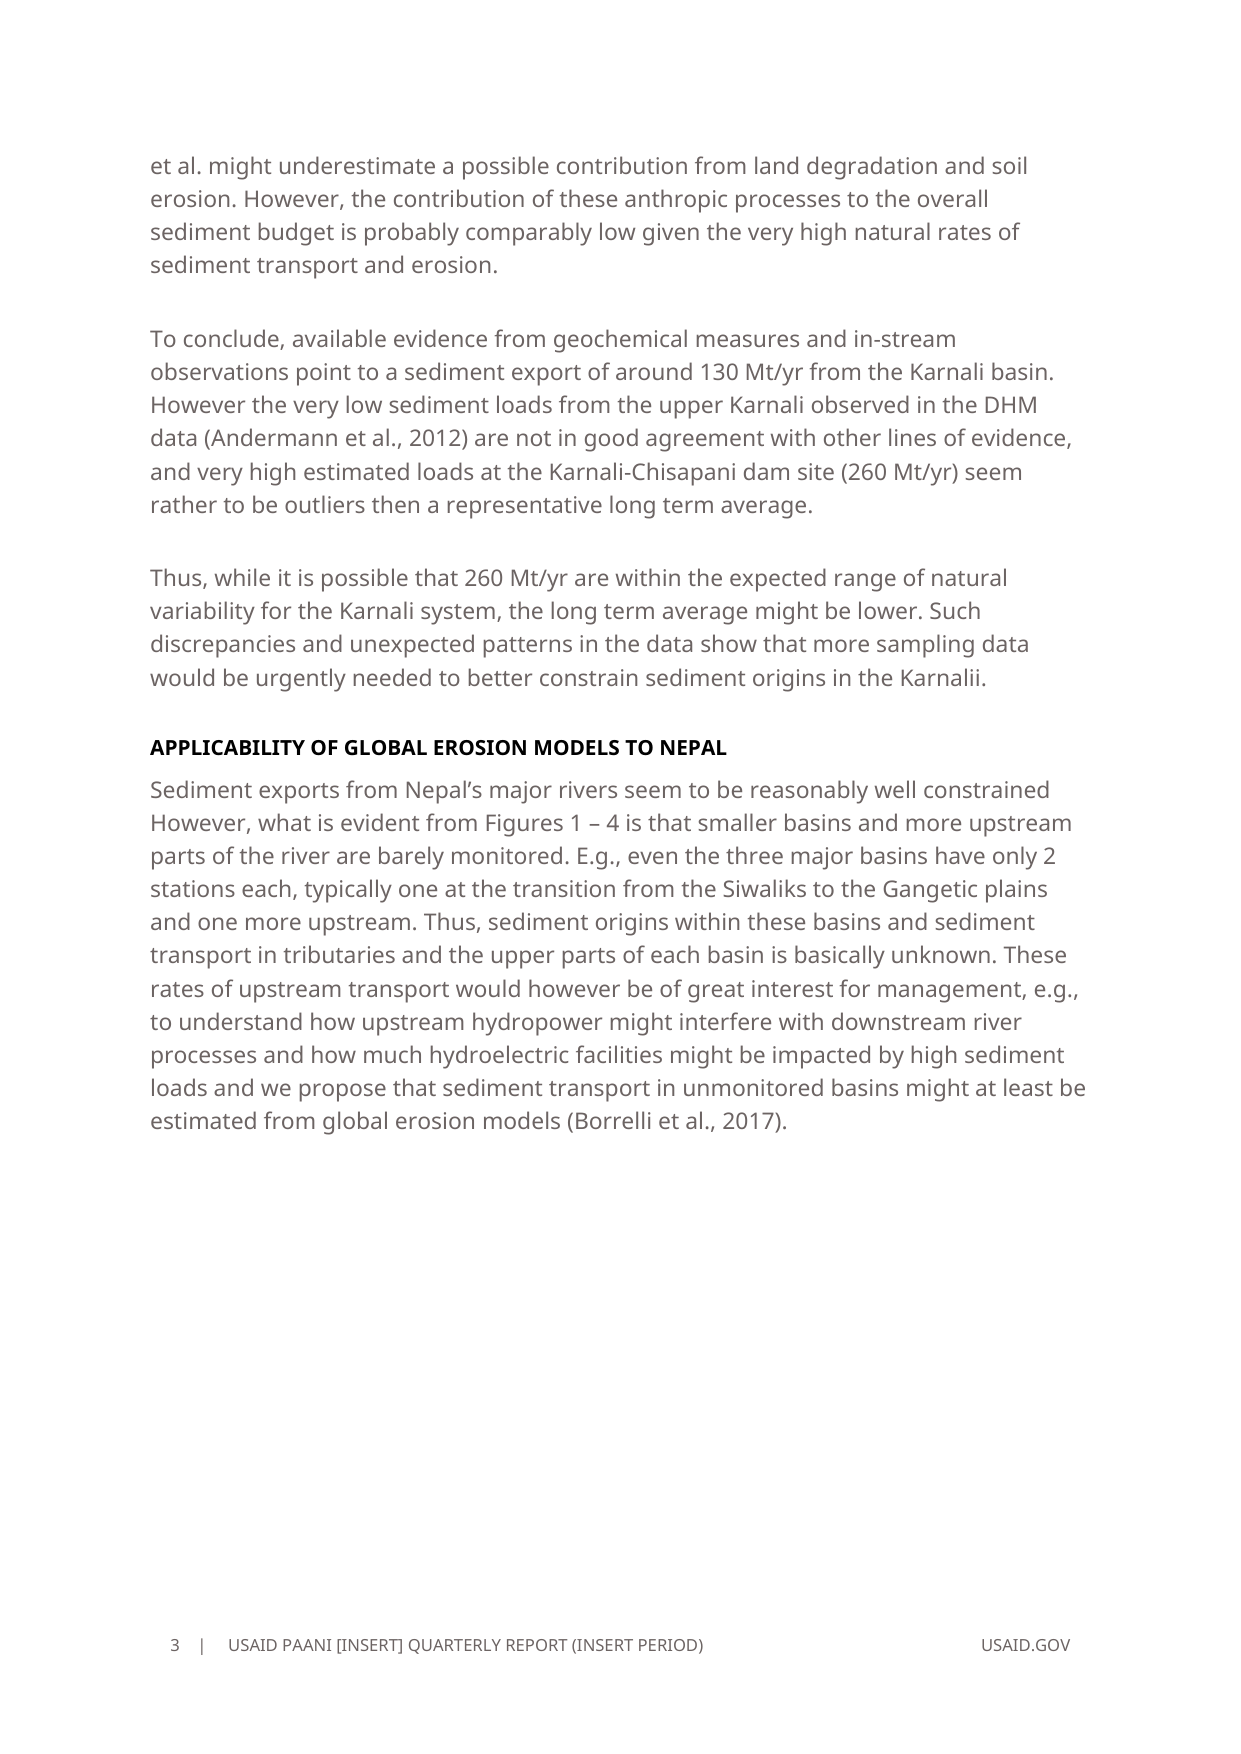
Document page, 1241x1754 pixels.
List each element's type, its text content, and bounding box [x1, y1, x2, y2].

text Sediment exports from Nepal’s major rivers seem to be reasonably well constrained However, what is evident from Figures 1 – 4 is that smaller basins and more upstream parts of the river are barely monitored. E.g., even the three major basins have only 2 stations each, typically one at the transition from the Siwaliks to the Gangetic plains and one more upstream. Thus, sediment origins within these basins and sediment transport in tributaries and the upper parts of each basin is basically unknown. These rates of upstream transport would however be of great interest for management, e.g., to understand how upstream hydropower might interfere with downstream river processes and how much hydroelectric facilities might be impacted by high sediment loads and we propose that sediment transport in unmonitored basins might at least be estimated from global erosion models (Borrelli et al., 2017). [150, 774, 1087, 1136]
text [150, 150, 1087, 281]
subtitle Applicability of global erosion models to Nepal [150, 732, 1087, 761]
text Thus, while it is possible that 260 Mt/yr are within the expected range of natural variability for the Karnali system, the long term average might be lower. Such discrepancies and unexpected patterns in the data show that more sampling data would be urgently needed to better constrain sediment origins in the Karnalii. [150, 562, 1087, 693]
text To conclude, available evidence from geochemical measures and in-stream observations point to a sediment export of around 130 Mt/yr from the Karnali basin. However the very low sediment loads from the upper Karnali observed in the DHM data (Andermann et al., 2012) are not in good agreement with other lines of evidence, and very high estimated loads at the Karnali-Chisapani dam site (260 Mt/yr) seem rather to be outliers then a representative long term average. [150, 323, 1087, 520]
